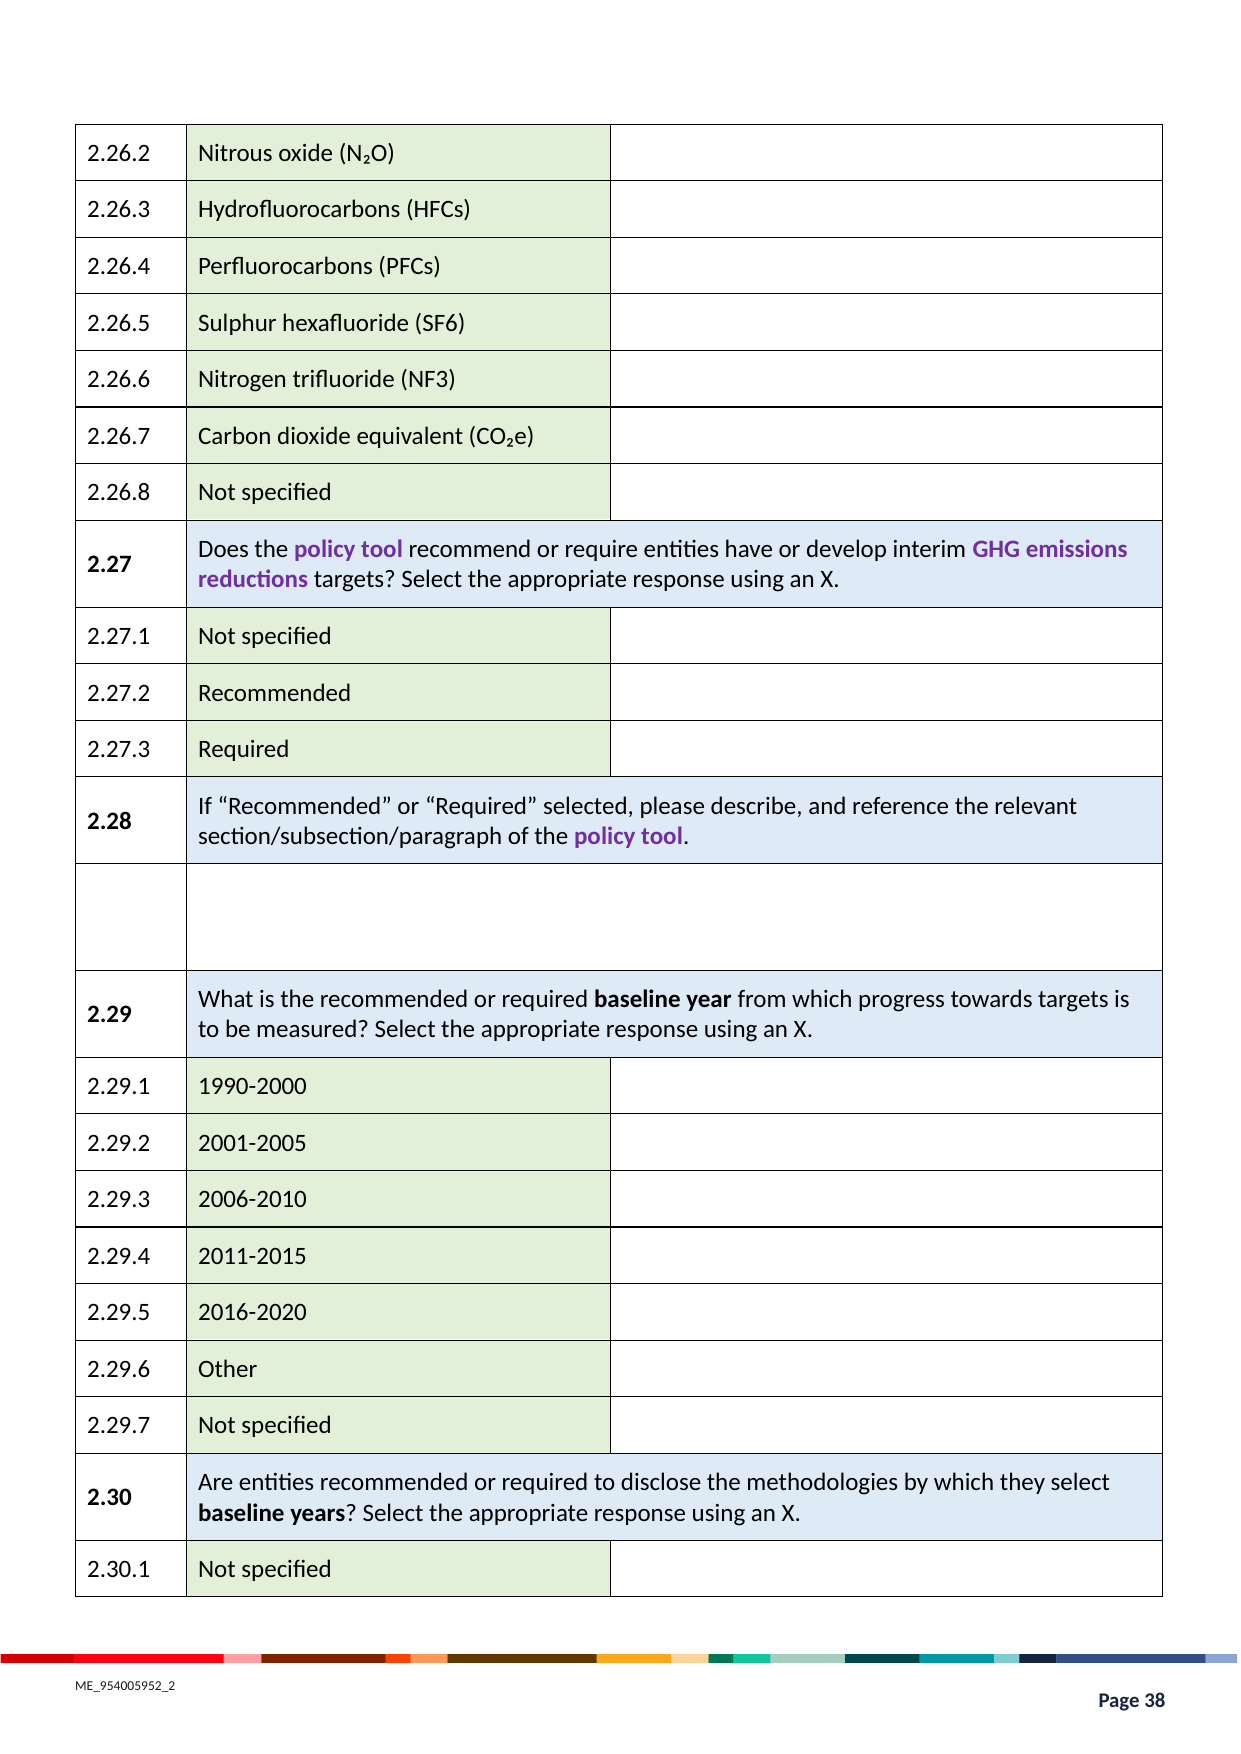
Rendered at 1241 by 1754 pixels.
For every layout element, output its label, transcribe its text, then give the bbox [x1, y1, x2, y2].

table_cell Other [187, 1341, 610, 1396]
table_cell 2011-2015 [187, 1228, 610, 1283]
table_cell 2.28 [76, 777, 186, 863]
table_cell 2.26.4 [76, 238, 186, 293]
table_cell Nitrous oxide (N₂O) [187, 125, 610, 180]
table_cell Recommended [187, 664, 610, 720]
table_cell 2.30 [76, 1454, 186, 1540]
table_cell 2.26.3 [76, 181, 186, 237]
table_cell [76, 864, 186, 969]
table_cell 2.26.5 [76, 294, 186, 350]
table_cell 2006-2010 [187, 1171, 610, 1226]
table_cell [611, 1284, 1162, 1339]
table_cell [611, 464, 1162, 519]
table_cell 2.27.3 [76, 721, 186, 776]
table_cell 2.26.7 [76, 408, 186, 463]
table_cell 2016-2020 [187, 1284, 610, 1339]
table_cell [611, 608, 1162, 663]
table_cell [611, 1341, 1162, 1396]
table_cell [611, 664, 1162, 720]
table_cell 2.29.3 [76, 1171, 186, 1226]
picture [0, 1654, 1236, 1663]
table_cell [611, 1171, 1162, 1226]
table_cell [611, 1058, 1162, 1113]
table_cell 2.29.2 [76, 1114, 186, 1170]
table_cell Are entities recommended or required to disclose the methodologies by which they select baseline years? Select the appropriate response using an X. [187, 1454, 1162, 1540]
table_cell [611, 351, 1162, 406]
table_cell Does the policy tool recommend or require entities have or develop interim GHG emissions reductions targets? Select the appropriate response using an X. [187, 521, 1162, 607]
table_cell Not specified [187, 1397, 610, 1453]
table_cell 2.29.6 [76, 1341, 186, 1396]
table_cell 2.27.1 [76, 608, 186, 663]
table_cell 2.26.2 [76, 125, 186, 180]
table_cell Sulphur hexafluoride (SF6) [187, 294, 610, 350]
table_cell Not specified [187, 608, 610, 663]
table_cell [611, 721, 1162, 776]
table_cell 2.26.6 [76, 351, 186, 406]
table_cell 2.29.7 [76, 1397, 186, 1453]
table_cell [611, 294, 1162, 350]
table_cell [611, 1397, 1162, 1453]
table_cell [611, 238, 1162, 293]
table_cell Required [187, 721, 610, 776]
table_cell 2.29 [76, 971, 186, 1057]
table_cell Carbon dioxide equivalent (CO₂e) [187, 408, 610, 463]
table_cell 2.29.1 [76, 1058, 186, 1113]
table_cell 1990-2000 [187, 1058, 610, 1113]
table_cell Not specified [187, 464, 610, 519]
table_cell [187, 864, 1162, 969]
table_cell 2.27 [76, 521, 186, 607]
table_cell [611, 181, 1162, 237]
table_cell Perfluorocarbons (PFCs) [187, 238, 610, 293]
table_cell 2.30.1 [76, 1541, 186, 1596]
table_cell Not specified [187, 1541, 610, 1596]
table_cell [611, 1228, 1162, 1283]
table_cell 2001-2005 [187, 1114, 610, 1170]
table_cell If “Recommended” or “Required” selected, please describe, and reference the relevant section/subsection/paragraph of the policy tool. [187, 777, 1162, 863]
table_cell 2.29.5 [76, 1284, 186, 1339]
table_cell 2.29.4 [76, 1228, 186, 1283]
table_cell [611, 408, 1162, 463]
table_cell [611, 1541, 1162, 1596]
table_cell What is the recommended or required baseline year from which progress towards targets is to be measured? Select the appropriate response using an X. [187, 971, 1162, 1057]
table_cell Nitrogen trifluoride (NF3) [187, 351, 610, 406]
table_cell [611, 1114, 1162, 1170]
table_cell Hydrofluorocarbons (HFCs) [187, 181, 610, 237]
table_cell [611, 125, 1162, 180]
table_cell 2.26.8 [76, 464, 186, 519]
table_cell 2.27.2 [76, 664, 186, 720]
